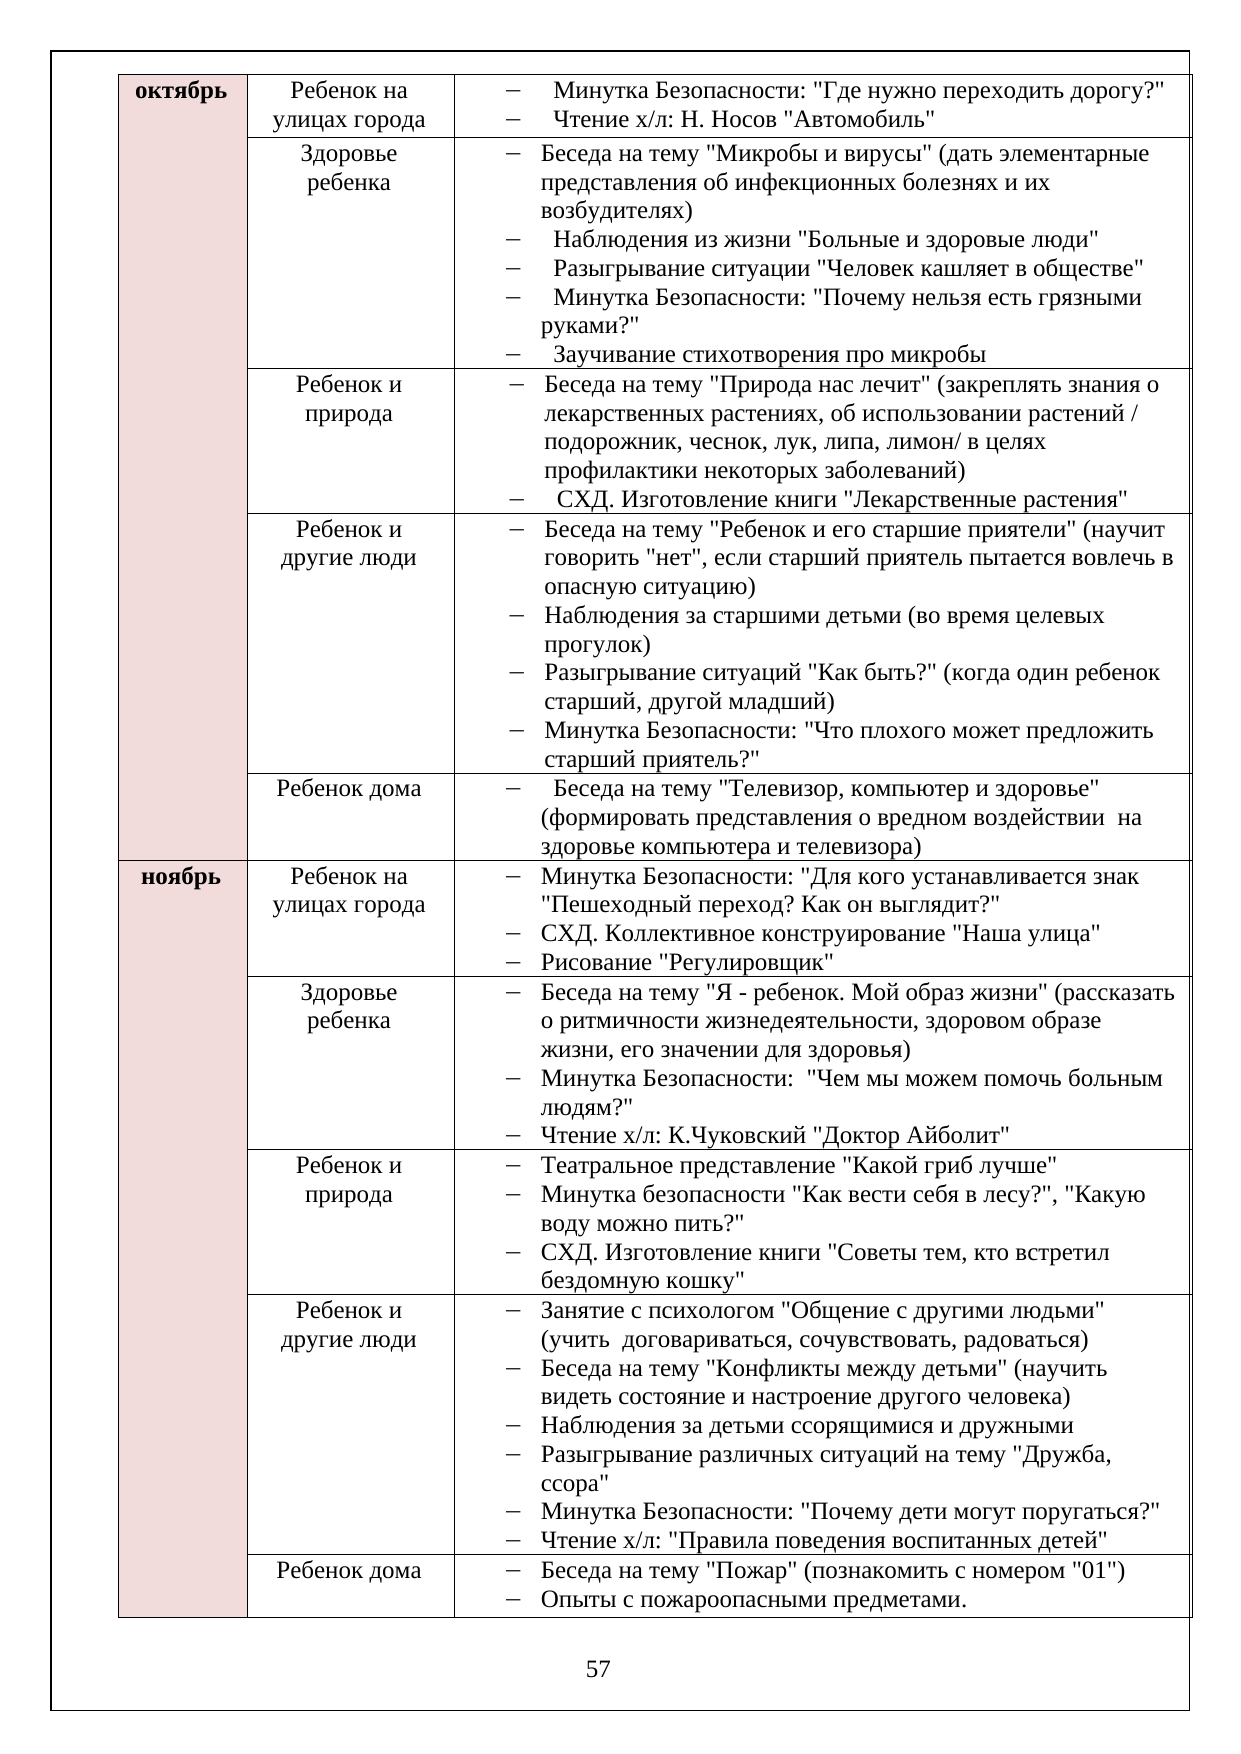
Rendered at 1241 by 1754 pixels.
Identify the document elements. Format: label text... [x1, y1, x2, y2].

table_cell Ребенок на улицах города [248, 75, 454, 137]
table_cell Беседа на тему "Я - ребенок. Мой образ жизни" (рассказать о ритмичности жизнедеятельности, здоровом образе жизни, его значении для здоровья) Минутка Безопасности: "Чем мы можем помочь больным людям?" Чтение х/л: К.Чуковский "Доктор Айболит" [455, 977, 1189, 1149]
table_cell ноябрь [119, 861, 247, 1617]
table_cell Минутка Безопасности: "Где нужно переходить дорогу?" Чтение х/л: Н. Носов "Автомобиль" [455, 75, 1189, 137]
table_cell Минутка Безопасности: "Для кого устанавливается знак "Пешеходный переход? Как он выглядит?" СХД. Коллективное конструирование "Наша улица" Рисование "Регулировщик" [455, 861, 1189, 976]
table_cell Ребенок и другие люди [248, 514, 454, 772]
table_cell Беседа на тему "Микробы и вирусы" (дать элементарные представления об инфекционных болезнях и их возбудителях) Наблюдения из жизни "Больные и здоровые люди" Разыгрывание ситуации "Человек кашляет в обществе" Минутка Безопасности: "Почему нельзя есть грязными руками?" Заучивание стихотворения про микробы [455, 138, 1189, 368]
table_cell октябрь [119, 75, 247, 860]
table_cell Занятие с психологом "Общение с другими людьми" (учить договариваться, сочувствовать, радоваться) Беседа на тему "Конфликты между детьми" (научить видеть состояние и настроение другого человека) Наблюдения за детьми ссорящимися и дружными Разыгрывание различных ситуаций на тему "Дружба, ссора" Минутка Безопасности: "Почему дети могут поругаться?" Чтение х/л: "Правила поведения воспитанных детей" [455, 1295, 1189, 1554]
table_cell Ребенок дома [248, 1555, 454, 1617]
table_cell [455, 1555, 1189, 1617]
table_cell Ребенок и природа [248, 369, 454, 513]
table_cell Театральное представление "Какой гриб лучше" Минутка безопасности "Как вести себя в лесу?", "Какую воду можно пить?" СХД. Изготовление книги "Советы тем, кто встретил бездомную кошку" [455, 1150, 1189, 1294]
table_cell Беседа на тему "Природа нас лечит" (закреплять знания о лекарственных растениях, об использовании растений / подорожник, чеснок, лук, липа, лимон/ в целях профилактики некоторых заболеваний) СХД. Изготовление книги "Лекарственные растения" [455, 369, 1189, 513]
table_cell Ребенок и другие люди [248, 1295, 454, 1554]
table_cell Беседа на тему "Ребенок и его старшие приятели" (научит говорить "нет", если старший приятель пытается вовлечь в опасную ситуацию) Наблюдения за старшими детьми (во время целевых прогулок) Разыгрывание ситуаций "Как быть?" (когда один ребенок старший, другой младший) Минутка Безопасности: "Что плохого может предложить старший приятель?" [455, 514, 1189, 772]
table_cell Ребенок дома [248, 774, 454, 860]
table_cell Здоровье ребенка [248, 138, 454, 368]
table_cell Ребенок на улицах города [248, 861, 454, 976]
table_cell Беседа на тему "Телевизор, компьютер и здоровье" (формировать представления о вредном воздействии на здоровье компьютера и телевизора) [455, 774, 1189, 860]
table_cell Ребенок и природа [248, 1150, 454, 1294]
table_cell Здоровье ребенка [248, 977, 454, 1149]
